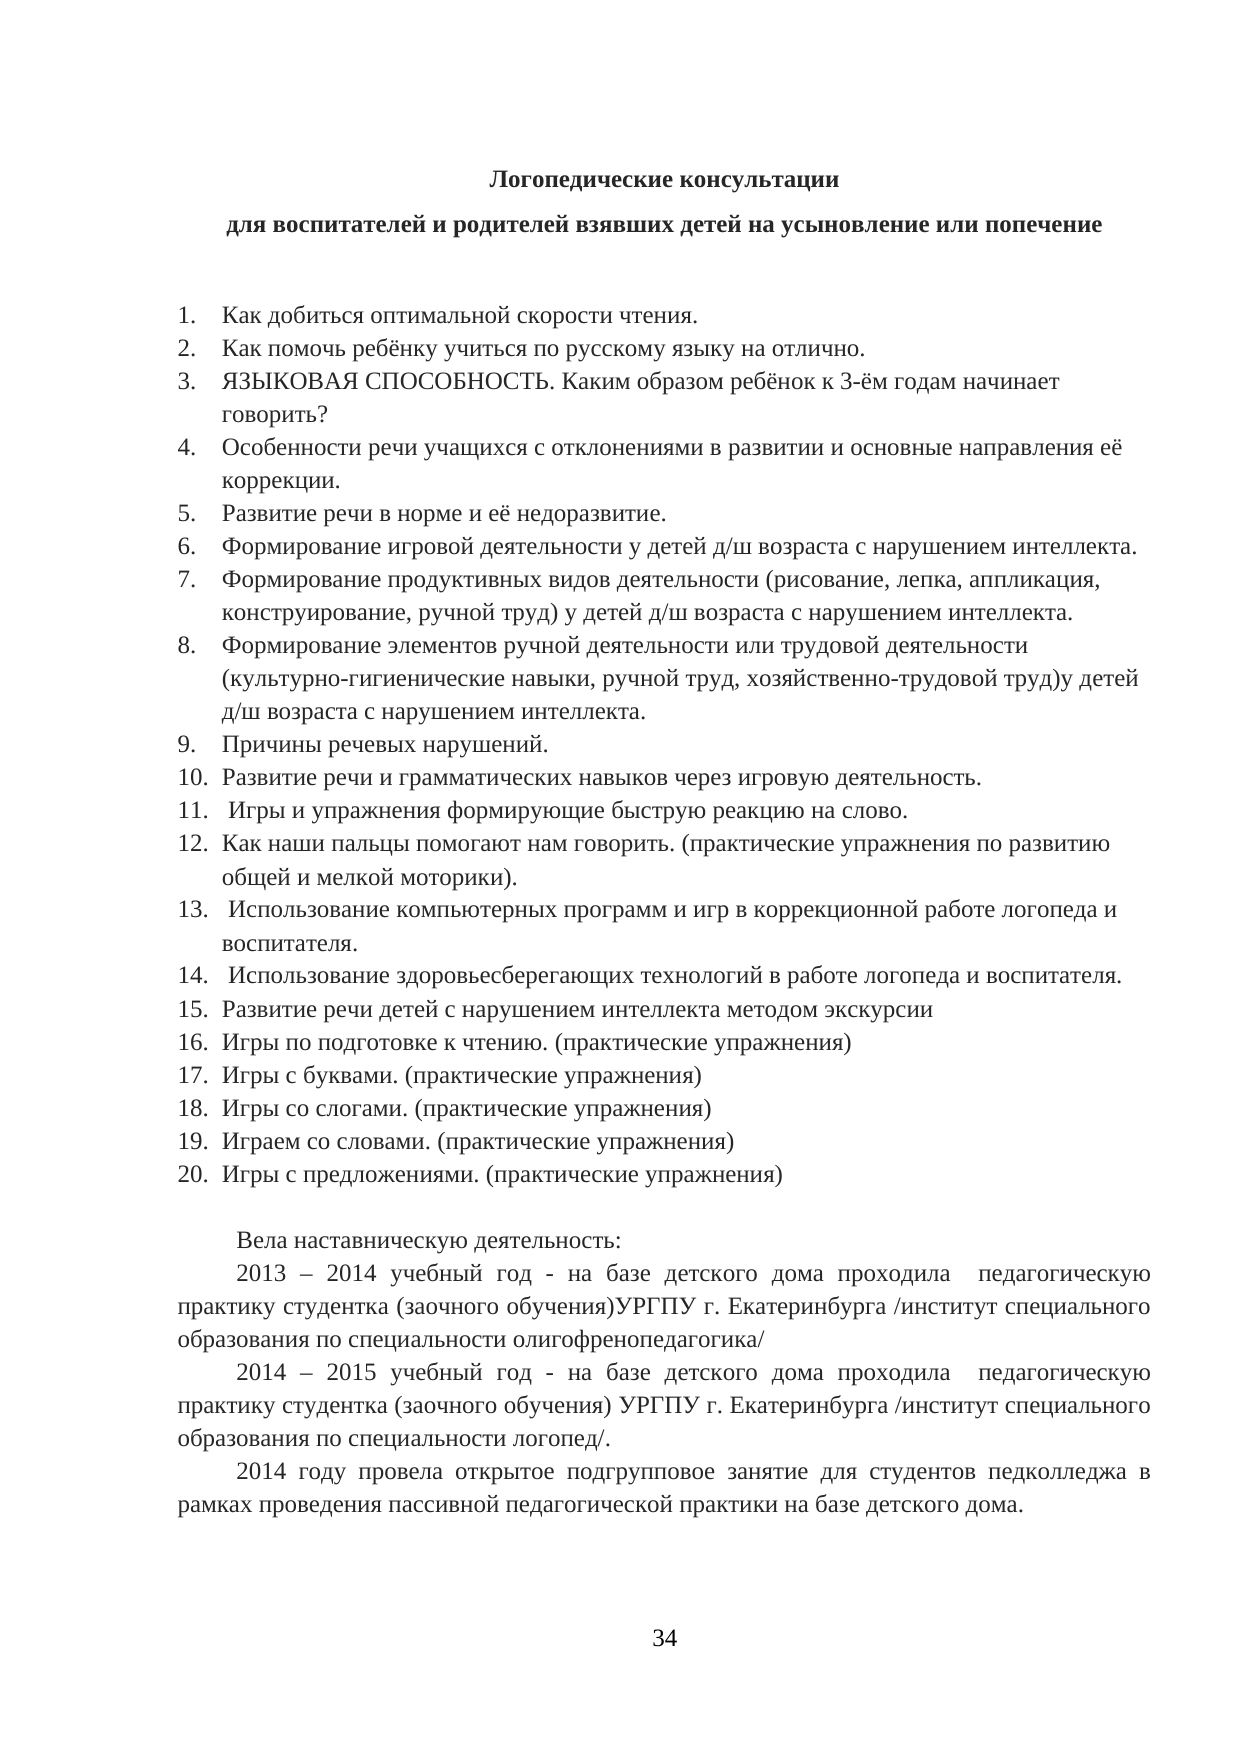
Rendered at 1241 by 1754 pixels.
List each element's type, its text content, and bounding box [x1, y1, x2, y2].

list Как добиться оптимальной скорости чтения. [177, 300, 1152, 329]
list Игры по подготовке к чтению. (практические упражнения) [177, 1027, 1152, 1055]
list Формирование игровой деятельности у детей д/ш возраста с нарушением интеллекта. [177, 531, 1152, 560]
list Причины речевых нарушений. [177, 729, 1152, 758]
text 2013 – 2014 учебный год - на базе детского дома проходила педагогическую практику студентка (заочного обучения)УРГПУ г. Екатеринбурга /институт специального образования по специальности олигофренопедагогика/ [177, 1258, 1152, 1353]
list Развитие речи в норме и её недоразвитие. [177, 498, 1152, 527]
list Как наши пальцы помогают нам говорить. (практические упражнения по развитию общей и мелкой моторики). [177, 828, 1152, 890]
list ЯЗЫКОВАЯ СПОСОБНОСТЬ. Каким образом ребёнок к 3-ём годам начинает говорить? [177, 366, 1152, 428]
text 2014 году провела открытое подгрупповое занятие для студентов педколледжа в рамках проведения пассивной педагогической практики на базе детского дома. [177, 1456, 1152, 1518]
list Использование компьютерных программ и игр в коррекционной работе логопеда и воспитателя. [177, 894, 1152, 956]
text для воспитателей и родителей взявших детей на усыновление или попечение [177, 209, 1152, 238]
text Логопедические консультации [177, 164, 1152, 192]
list Как помочь ребёнку учиться по русскому языку на отлично. [177, 333, 1152, 362]
list Развитие речи и грамматических навыков через игровую деятельность. [177, 762, 1152, 791]
list Развитие речи детей с нарушением интеллекта методом экскурсии [177, 994, 1152, 1022]
list Игры и упражнения формирующие быструю реакцию на слово. [177, 796, 1152, 824]
list Игры с буквами. (практические упражнения) [177, 1060, 1152, 1088]
list Формирование элементов ручной деятельности или трудовой деятельности (культурно-гигиенические навыки, ручной труд, хозяйственно-трудовой труд)у детей д/ш возраста с нарушением интеллекта. [177, 630, 1152, 725]
list Игры со слогами. (практические упражнения) [177, 1093, 1152, 1121]
text 2014 – 2015 учебный год - на базе детского дома проходила педагогическую практику студентка (заочного обучения) УРГПУ г. Екатеринбурга /институт специального образования по специальности логопед/. [177, 1357, 1152, 1452]
text Вела наставническую деятельность: [177, 1225, 1152, 1253]
list Формирование продуктивных видов деятельности (рисование, лепка, аппликация, конструирование, ручной труд) у детей д/ш возраста с нарушением интеллекта. [177, 564, 1152, 626]
list Использование здоровьесберегающих технологий в работе логопеда и воспитателя. [177, 961, 1152, 989]
list Особенности речи учащихся с отклонениями в развитии и основные направления её коррекции. [177, 432, 1152, 494]
list Играем со словами. (практические упражнения) [177, 1126, 1152, 1154]
list Игры с предложениями. (практические упражнения) [177, 1159, 1152, 1187]
